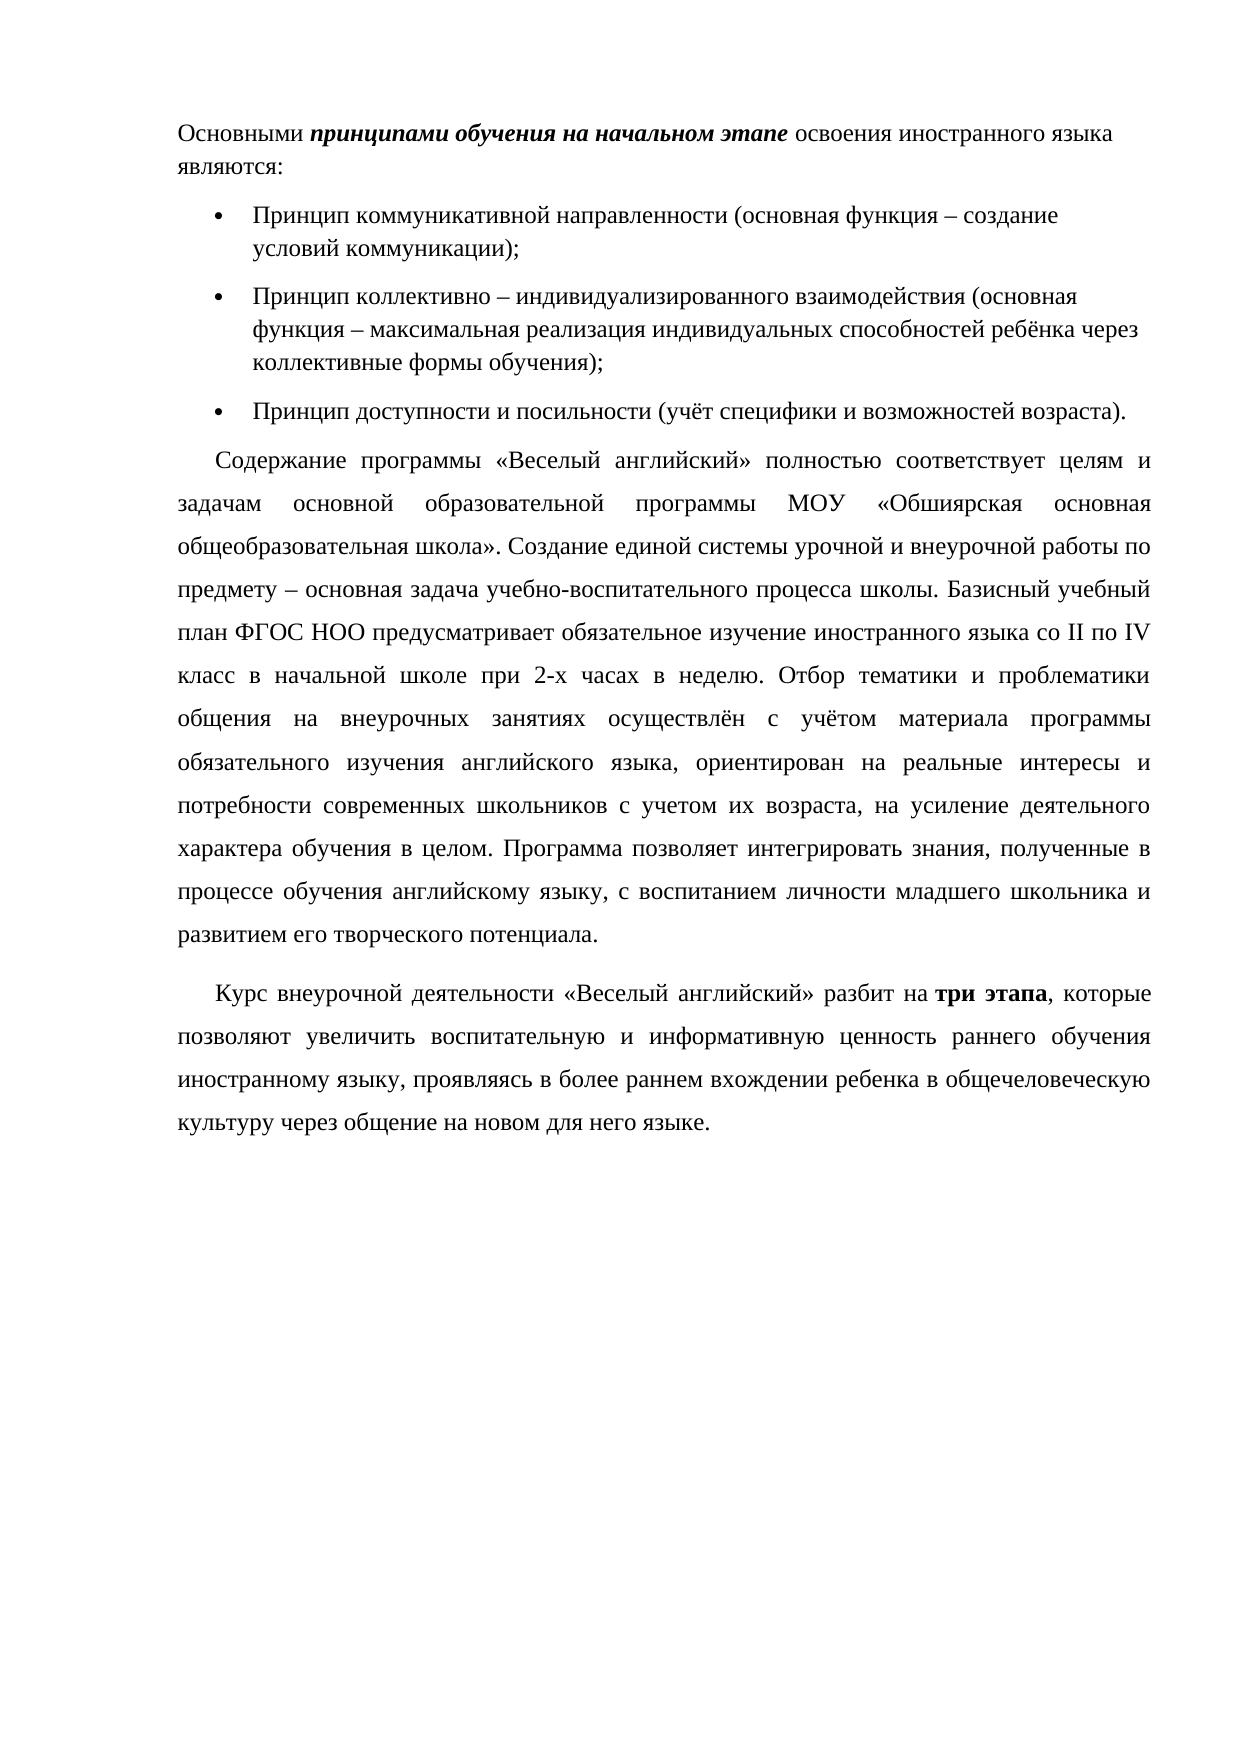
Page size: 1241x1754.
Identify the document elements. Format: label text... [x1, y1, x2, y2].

text Курс внеурочной деятельности «Веселый английский» разбит на три этапа, которые позволяют увеличить воспитательную и информативную ценность раннего обучения иностранному языку, проявляясь в более раннем вхождении ребенка в общечеловеческую культуру через общение на новом для него языке. [177, 978, 1152, 1136]
text Основными принципами обучения на начальном этапе освоения иностранного языка являются: [177, 118, 1152, 180]
list Принцип доступности и посильности (учёт специфики и возможностей возраста). [215, 396, 1152, 425]
list Принцип коллективно – индивидуализированного взаимодействия (основная функция – максимальная реализация индивидуальных способностей ребёнка через коллективные формы обучения); [215, 281, 1152, 376]
list Принцип коммуникативной направленности (основная функция – создание условий коммуникации); [215, 200, 1152, 262]
text Содержание программы «Веселый английский» полностью соответствует целям и задачам основной образовательной программы МОУ «Обшиярская основная общеобразовательная школа». Создание единой системы урочной и внеурочной работы по предмету – основная задача учебно-воспитательного процесса школы. Базисный учебный план ФГОС НОО предусматривает обязательное изучение иностранного языка со II по IV класс в начальной школе при 2-х часах в неделю. Отбор тематики и проблематики общения на внеурочных занятиях осуществлён с учётом материала программы обязательного изучения английского языка, ориентирован на реальные интересы и потребности современных школьников с учетом их возраста, на усиление деятельного характера обучения в целом. Программа позволяет интегрировать знания, полученные в процессе обучения английскому языку, с воспитанием личности младшего школьника и развитием его творческого потенциала. [177, 445, 1152, 948]
